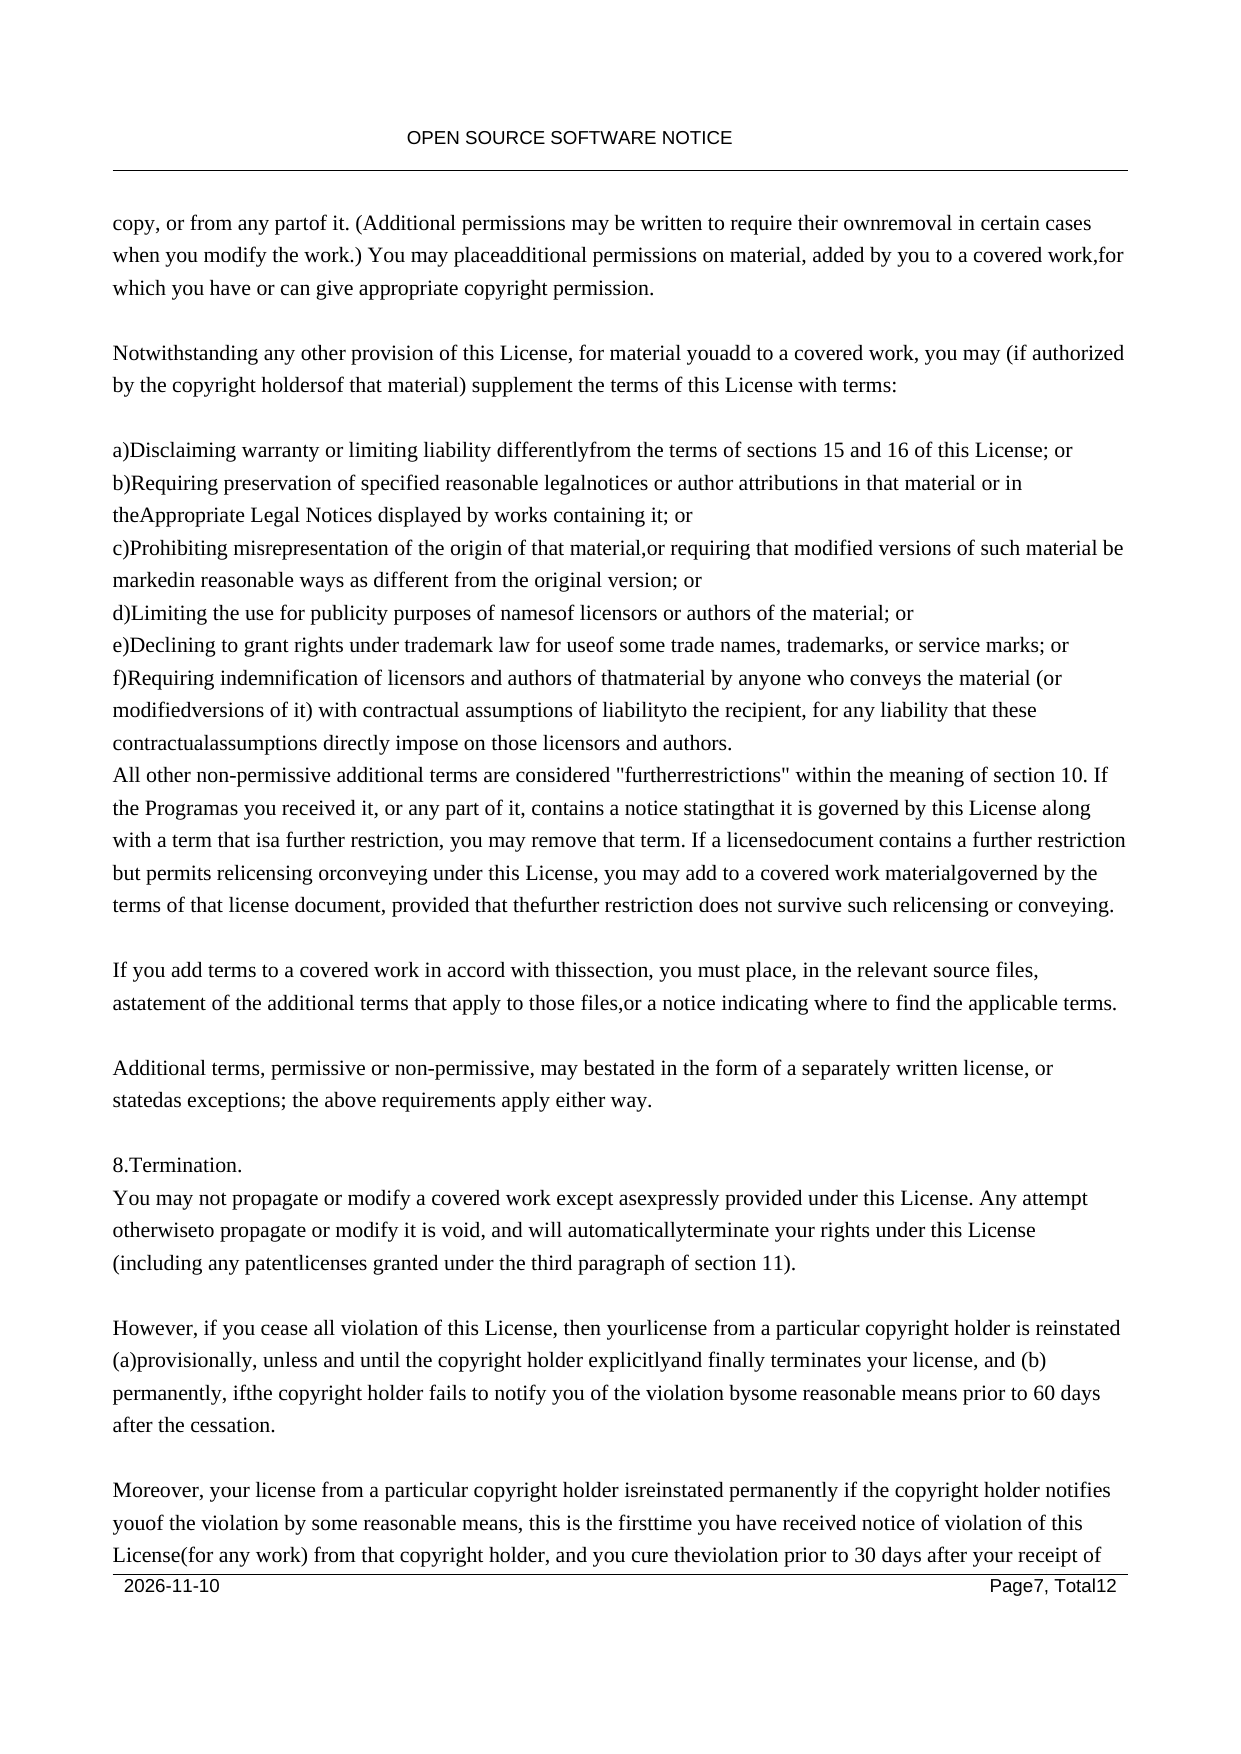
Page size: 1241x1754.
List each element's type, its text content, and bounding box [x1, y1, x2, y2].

text d)Limiting the use for publicity purposes of namesof licensors or authors of the material; or [112, 596, 1128, 629]
text b)Requiring preservation of specified reasonable legalnotices or author attributions in that material or in theAppropriate Legal Notices displayed by works containing it; or [112, 466, 1128, 531]
text a)Disclaiming warranty or limiting liability differentlyfrom the terms of sections 15 and 16 of this License; or [112, 434, 1128, 466]
text All other non-permissive additional terms are considered "furtherrestrictions" within the meaning of section 10. If the Programas you received it, or any part of it, contains a notice statingthat it is governed by this License along with a term that isa further restriction, you may remove that term. If a licensedocument contains a further restriction but permits relicensing orconveying under this License, you may add to a covered work materialgoverned by the terms of that license document, provided that thefurther restriction does not survive such relicensing or conveying. [112, 759, 1128, 921]
text Additional terms, permissive or non-permissive, may bestated in the form of a separately written license, or statedas exceptions; the above requirements apply either way. [112, 1051, 1128, 1116]
text e)Declining to grant rights under trademark law for useof some trade names, trademarks, or service marks; or [112, 629, 1128, 661]
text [112, 1474, 1128, 1571]
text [112, 206, 1128, 304]
text If you add terms to a covered work in accord with thissection, you must place, in the relevant source files, astatement of the additional terms that apply to those files,or a notice indicating where to find the applicable terms. [112, 954, 1128, 1019]
text 8.Termination. [112, 1149, 1128, 1181]
text c)Prohibiting misrepresentation of the origin of that material,or requiring that modified versions of such material be markedin reasonable ways as different from the original version; or [112, 531, 1128, 596]
text However, if you cease all violation of this License, then yourlicense from a particular copyright holder is reinstated (a)provisionally, unless and until the copyright holder explicitlyand finally terminates your license, and (b) permanently, ifthe copyright holder fails to notify you of the violation bysome reasonable means prior to 60 days after the cessation. [112, 1311, 1128, 1441]
text f)Requiring indemnification of licensors and authors of thatmaterial by anyone who conveys the material (or modifiedversions of it) with contractual assumptions of liabilityto the recipient, for any liability that these contractualassumptions directly impose on those licensors and authors. [112, 661, 1128, 759]
text You may not propagate or modify a covered work except asexpressly provided under this License. Any attempt otherwiseto propagate or modify it is void, and will automaticallyterminate your rights under this License (including any patentlicenses granted under the third paragraph of section 11). [112, 1181, 1128, 1279]
text Notwithstanding any other provision of this License, for material youadd to a covered work, you may (if authorized by the copyright holdersof that material) supplement the terms of this License with terms: [112, 336, 1128, 401]
